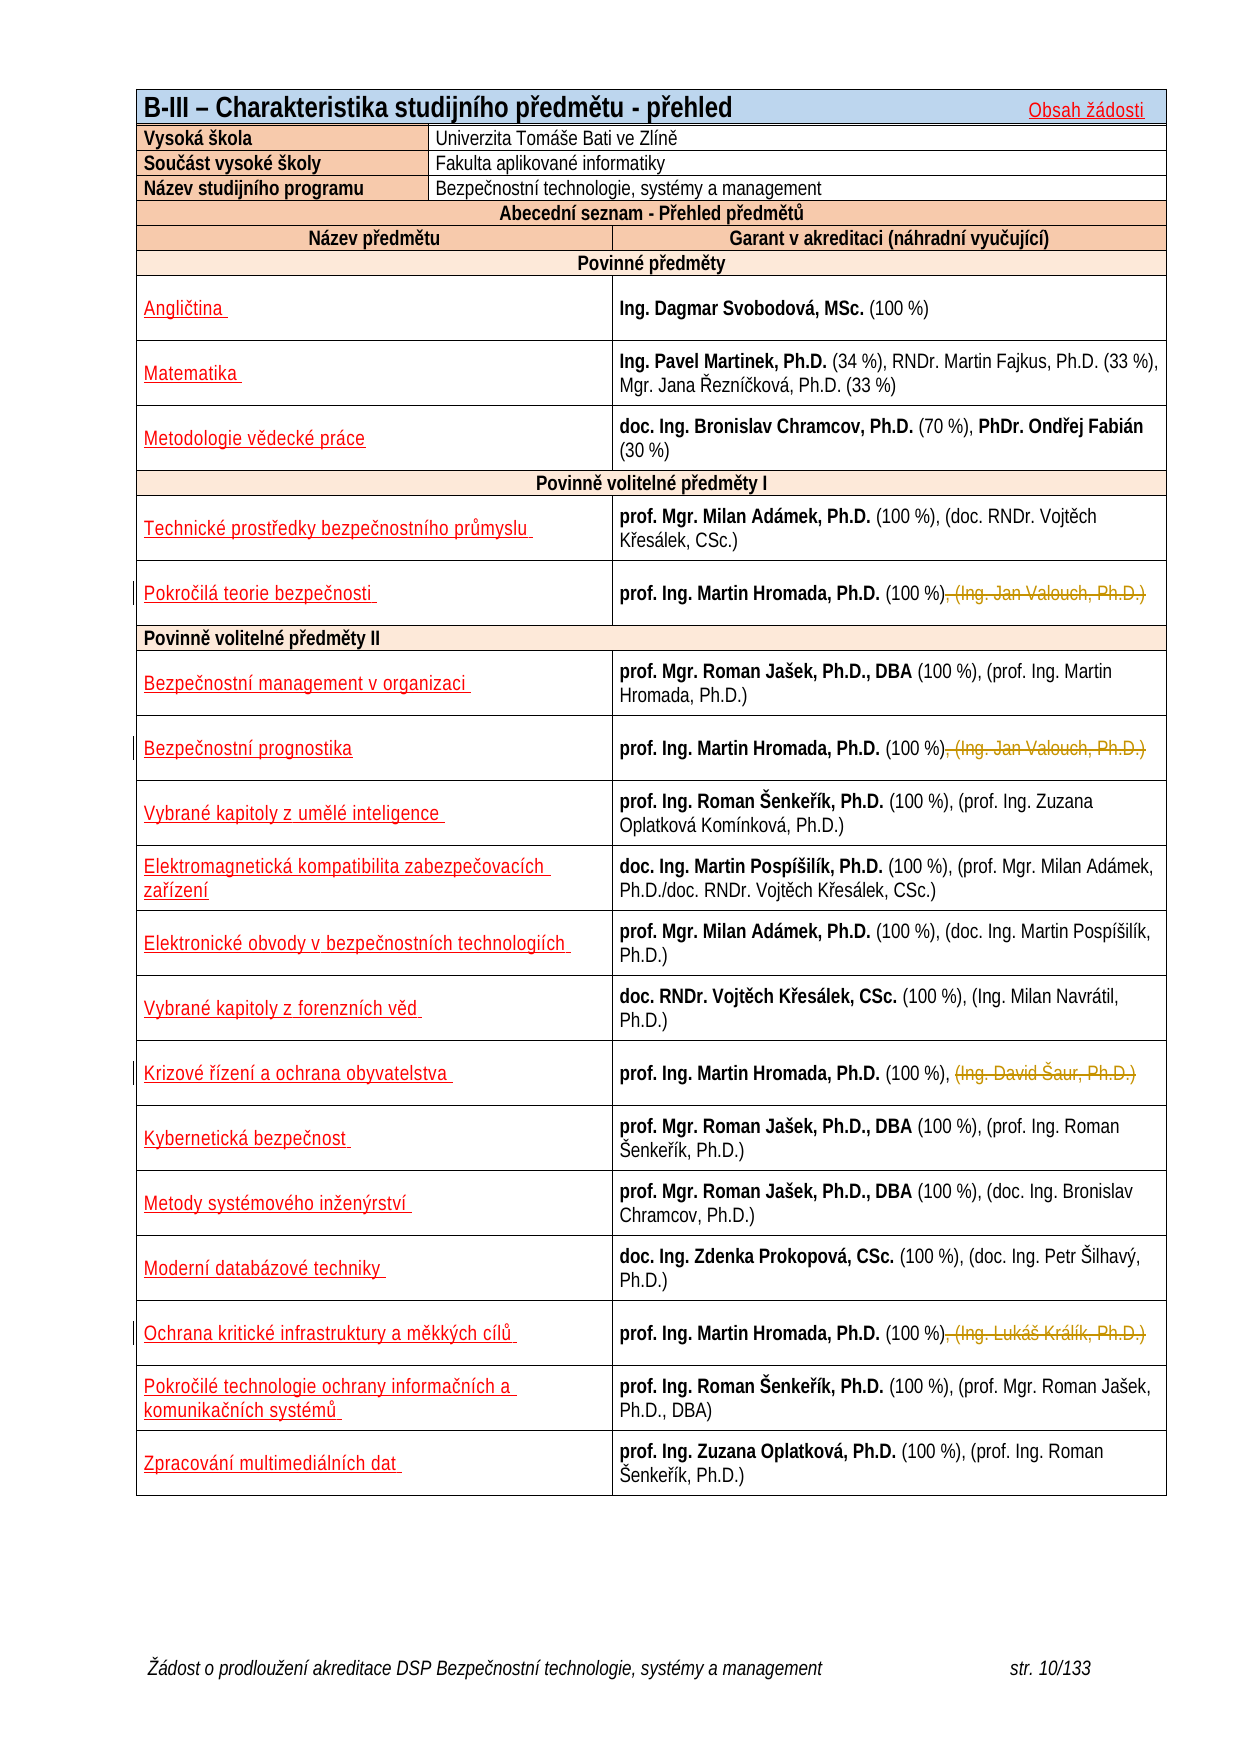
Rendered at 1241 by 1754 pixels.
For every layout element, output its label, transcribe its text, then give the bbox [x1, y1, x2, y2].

table_cell Fakulta aplikované informatiky [429, 151, 1166, 175]
table_cell Elektronické obvody v bezpečnostních technologiích [137, 911, 612, 975]
table_cell Angličtina [137, 276, 612, 340]
table_cell doc. Ing. Zdenka Prokopová, CSc. (100 %), (doc. Ing. Petr Šilhavý, Ph.D.) [613, 1236, 1166, 1300]
table_cell Matematika [137, 341, 612, 405]
table_cell doc. Ing. Bronislav Chramcov, Ph.D. (70 %), PhDr. Ondřej Fabián (30 %) [613, 406, 1166, 470]
table_cell Vybrané kapitoly z forenzních věd [137, 976, 612, 1040]
table_cell prof. Ing. Roman Šenkeřík, Ph.D. (100 %), (prof. Mgr. Roman Jašek, Ph.D., DBA) [613, 1366, 1166, 1430]
table_cell Univerzita Tomáše Bati ve Zlíně [429, 126, 1166, 150]
table_cell Ochrana kritické infrastruktury a měkkých cílů [137, 1301, 612, 1365]
table_cell Ing. Dagmar Svobodová, MSc. (100 %) [613, 276, 1166, 340]
table_cell prof. Ing. Martin Hromada, Ph.D. (100 %) [613, 716, 1166, 780]
table_cell Garant v akreditaci (náhradní vyučující) [613, 226, 1166, 250]
table_cell doc. Ing. Martin Pospíšilík, Ph.D. (100 %), (prof. Mgr. Milan Adámek, Ph.D./doc. RNDr. Vojtěch Křesálek, CSc.) [613, 846, 1166, 910]
table_cell Povinné předměty [137, 251, 1166, 275]
table_cell Krizové řízení a ochrana obyvatelstva [137, 1041, 612, 1105]
table_cell Pokročilá teorie bezpečnosti [137, 561, 612, 625]
table_cell Metody systémového inženýrství [137, 1171, 612, 1235]
table_cell prof. Ing. Martin Hromada, Ph.D. (100 %) [613, 561, 1166, 625]
table_cell Technické prostředky bezpečnostního průmyslu [137, 496, 612, 560]
table_cell Název předmětu [137, 226, 612, 250]
table_cell Povinně volitelné předměty I [137, 471, 1166, 495]
table_cell Zpracování multimediálních dat [137, 1431, 612, 1495]
table_cell prof. Mgr. Milan Adámek, Ph.D. (100 %), (doc. Ing. Martin Pospíšilík, Ph.D.) [613, 911, 1166, 975]
table_cell Povinně volitelné předměty II [137, 626, 1166, 650]
table_cell prof. Mgr. Roman Jašek, Ph.D., DBA (100 %), (prof. Ing. Roman Šenkeřík, Ph.D.) [613, 1106, 1166, 1170]
table_cell Vysoká škola [137, 126, 428, 150]
table_cell Název studijního programu [137, 176, 428, 200]
table_cell Kybernetická bezpečnost [137, 1106, 612, 1170]
table_cell Vybrané kapitoly z umělé inteligence [137, 781, 612, 845]
table_cell doc. RNDr. Vojtěch Křesálek, CSc. (100 %), (Ing. Milan Navrátil, Ph.D.) [613, 976, 1166, 1040]
table_cell Moderní databázové techniky [137, 1236, 612, 1300]
table_header B-III – Charakteristika studijního předmětu - přehled Obsah žádosti [137, 90, 1166, 123]
table_cell prof. Mgr. Roman Jašek, Ph.D., DBA (100 %), (prof. Ing. Martin Hromada, Ph.D.) [613, 651, 1166, 715]
table_cell prof. Ing. Roman Šenkeřík, Ph.D. (100 %), (prof. Ing. Zuzana Oplatková Komínková, Ph.D.) [613, 781, 1166, 845]
table_cell prof. Mgr. Roman Jašek, Ph.D., DBA (100 %), (doc. Ing. Bronislav Chramcov, Ph.D.) [613, 1171, 1166, 1235]
table_cell Bezpečnostní prognostika [137, 716, 612, 780]
table_cell Součást vysoké školy [137, 151, 428, 175]
table_cell Metodologie vědecké práce [137, 406, 612, 470]
table_cell prof. Ing. Zuzana Oplatková, Ph.D. (100 %), (prof. Ing. Roman Šenkeřík, Ph.D.) [613, 1431, 1166, 1495]
table_cell prof. Ing. Martin Hromada, Ph.D. (100 %), [613, 1041, 1166, 1105]
table_cell Elektromagnetická kompatibilita zabezpečovacích zařízení [137, 846, 612, 910]
table_cell Bezpečnostní management v organizaci [137, 651, 612, 715]
table_cell Abecední seznam - Přehled předmětů [137, 201, 1166, 225]
table_cell prof. Ing. Martin Hromada, Ph.D. (100 %) [613, 1301, 1166, 1365]
table_cell Pokročilé technologie ochrany informačních a komunikačních systémů [137, 1366, 612, 1430]
table_cell Bezpečnostní technologie, systémy a management [429, 176, 1166, 200]
table_cell Ing. Pavel Martinek, Ph.D. (34 %), RNDr. Martin Fajkus, Ph.D. (33 %), Mgr. Jana Řezníčková, Ph.D. (33 %) [613, 341, 1166, 405]
table_cell prof. Mgr. Milan Adámek, Ph.D. (100 %), (doc. RNDr. Vojtěch Křesálek, CSc.) [613, 496, 1166, 560]
